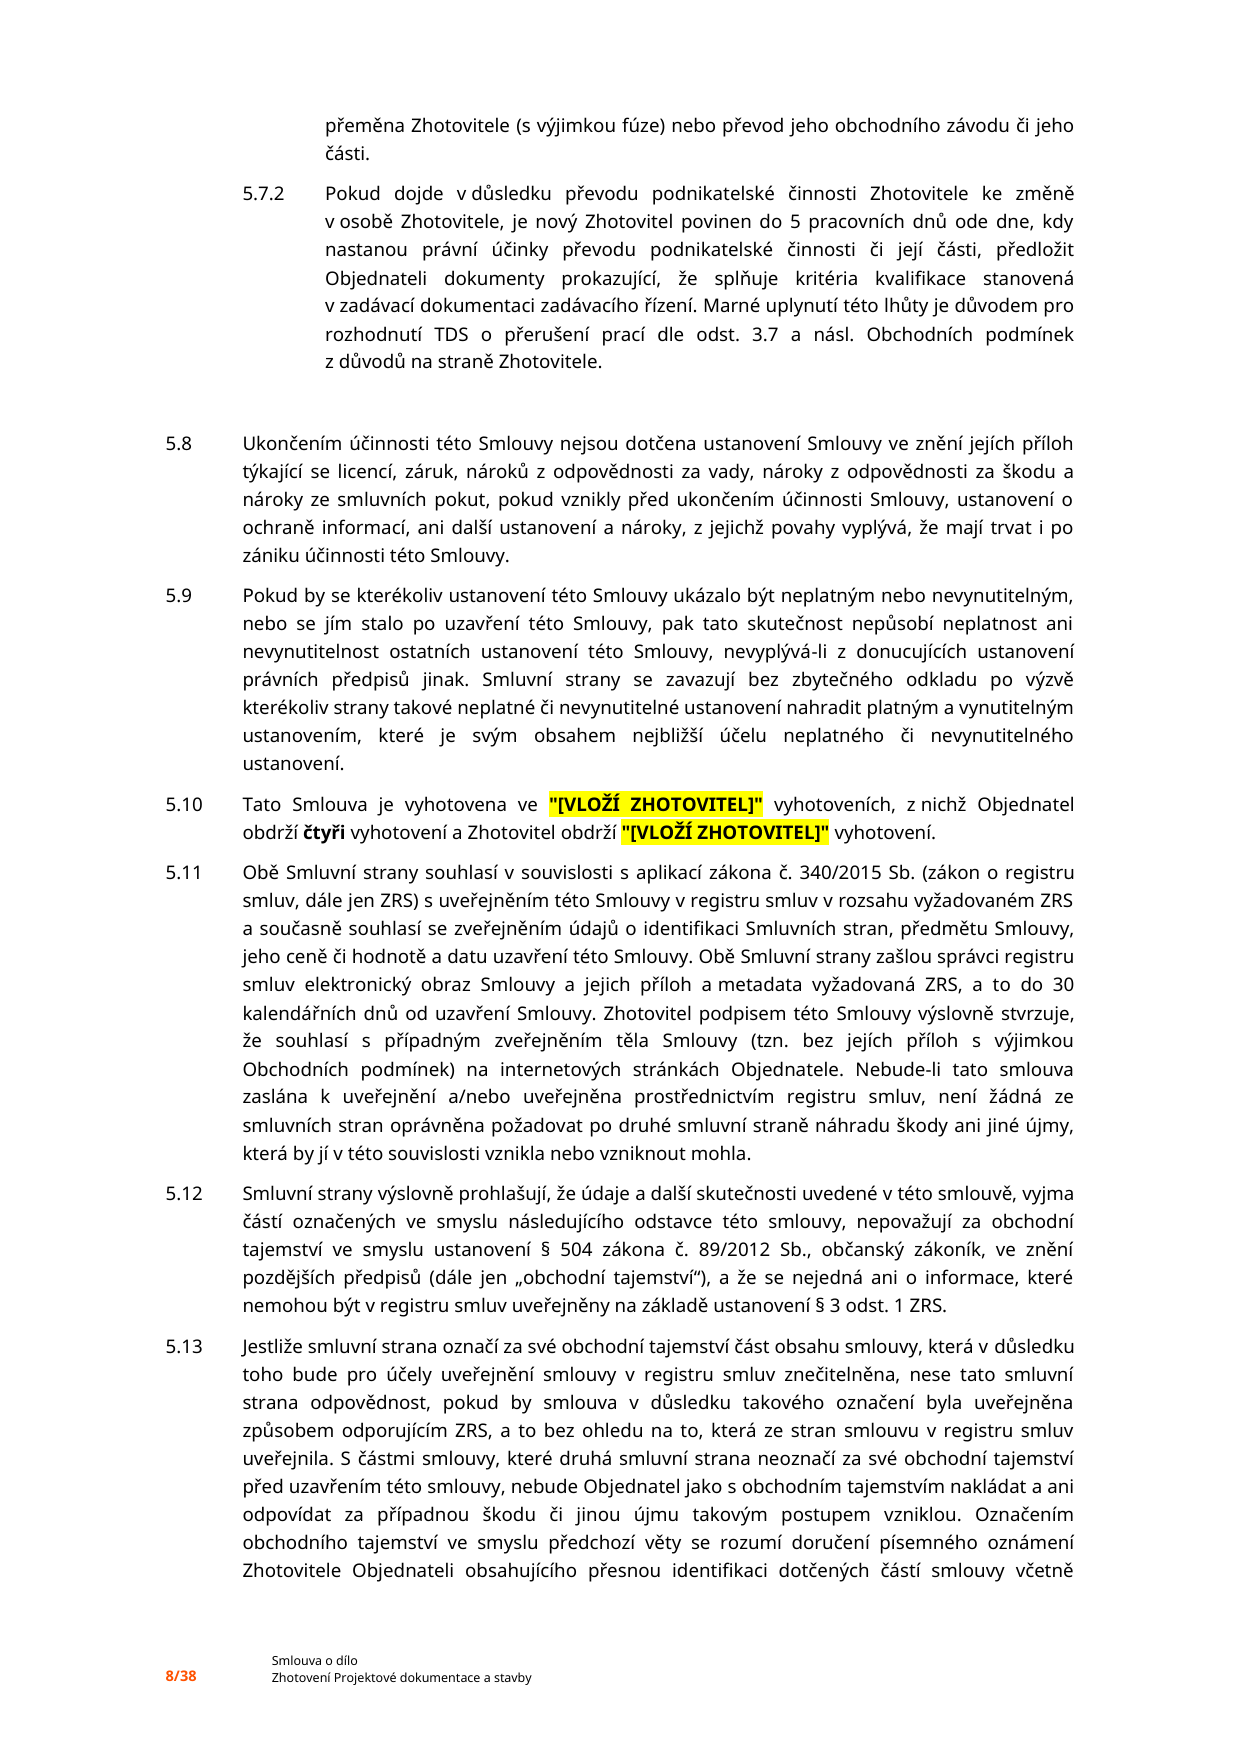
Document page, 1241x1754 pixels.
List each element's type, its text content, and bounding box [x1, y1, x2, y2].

text Pokud by se kterékoliv ustanovení této Smlouvy ukázalo být neplatným nebo nevynutitelným, nebo se jím stalo po uzavření této Smlouvy, pak tato skutečnost nepůsobí neplatnost ani nevynutitelnost ostatních ustanovení této Smlouvy, nevyplývá-li z donucujících ustanovení právních předpisů jinak. Smluvní strany se zavazují bez zbytečného odkladu po výzvě kterékoliv strany takové neplatné či nevynutitelné ustanovení nahradit platným a vynutitelným ustanovením, které je svým obsahem nejbližší účelu neplatného či nevynutitelného ustanovení. [165, 582, 1075, 776]
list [242, 112, 1075, 166]
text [165, 1333, 1075, 1583]
text Ukončením účinnosti této Smlouvy nejsou dotčena ustanovení Smlouvy ve znění jejích příloh týkající se licencí, záruk, nároků z odpovědnosti za vady, nároky z odpovědnosti za škodu a nároky ze smluvních pokut, pokud vznikly před ukončením účinnosti Smlouvy, ustanovení o ochraně informací, ani další ustanovení a nároky, z jejichž povahy vyplývá, že mají trvat i po zániku účinnosti této Smlouvy. [165, 430, 1075, 567]
list Pokud dojde v důsledku převodu podnikatelské činnosti Zhotovitele ke změně v osobě Zhotovitele, je nový Zhotovitel povinen do 5 pracovních dnů ode dne, kdy nastanou právní účinky převodu podnikatelské činnosti či její části, předložit Objednateli dokumenty prokazující, že splňuje kritéria kvalifikace stanovená v zadávací dokumentaci zadávacího řízení. Marné uplynutí této lhůty je důvodem pro rozhodnutí TDS o přerušení prací dle odst. 3.7 a násl. Obchodních podmínek z důvodů na straně Zhotovitele. [242, 181, 1075, 374]
text Smluvní strany výslovně prohlašují, že údaje a další skutečnosti uvedené v této smlouvě, vyjma částí označených ve smyslu následujícího odstavce této smlouvy, nepovažují za obchodní tajemství ve smyslu ustanovení § 504 zákona č. 89/2012 Sb., občanský zákoník, ve znění pozdějších předpisů (dále jen „obchodní tajemství“), a že se nejedná ani o informace, které nemohou být v registru smluv uveřejněny na základě ustanovení § 3 odst. 1 ZRS. [165, 1180, 1075, 1318]
text Obě Smluvní strany souhlasí v souvislosti s aplikací zákona č. 340/2015 Sb. (zákon o registru smluv, dále jen ZRS) s uveřejněním této Smlouvy v registru smluv v rozsahu vyžadovaném ZRS a současně souhlasí se zveřejněním údajů o identifikaci Smluvních stran, předmětu Smlouvy, jeho ceně či hodnotě a datu uzavření této Smlouvy. Obě Smluvní strany zašlou správci registru smluv elektronický obraz Smlouvy a jejich příloh a metadata vyžadovaná ZRS, a to do 30 kalendářních dnů od uzavření Smlouvy. Zhotovitel podpisem této Smlouvy výslovně stvrzuje, že souhlasí s případným zveřejněním těla Smlouvy (tzn. bez jejích příloh s výjimkou Obchodních podmínek) na internetových stránkách Objednatele. Nebude-li tato smlouva zaslána k uveřejnění a/nebo uveřejněna prostřednictvím registru smluv, není žádná ze smluvních stran oprávněna požadovat po druhé smluvní straně náhradu škody ani jiné újmy, která by jí v této souvislosti vznikla nebo vzniknout mohla. [165, 860, 1075, 1165]
text Tato Smlouva je vyhotovena ve "[VLOŽÍ ZHOTOVITEL]" vyhotoveních, z nichž Objednatel obdrží čtyři vyhotovení a Zhotovitel obdrží "[VLOŽÍ ZHOTOVITEL]" vyhotovení. [165, 791, 1075, 845]
